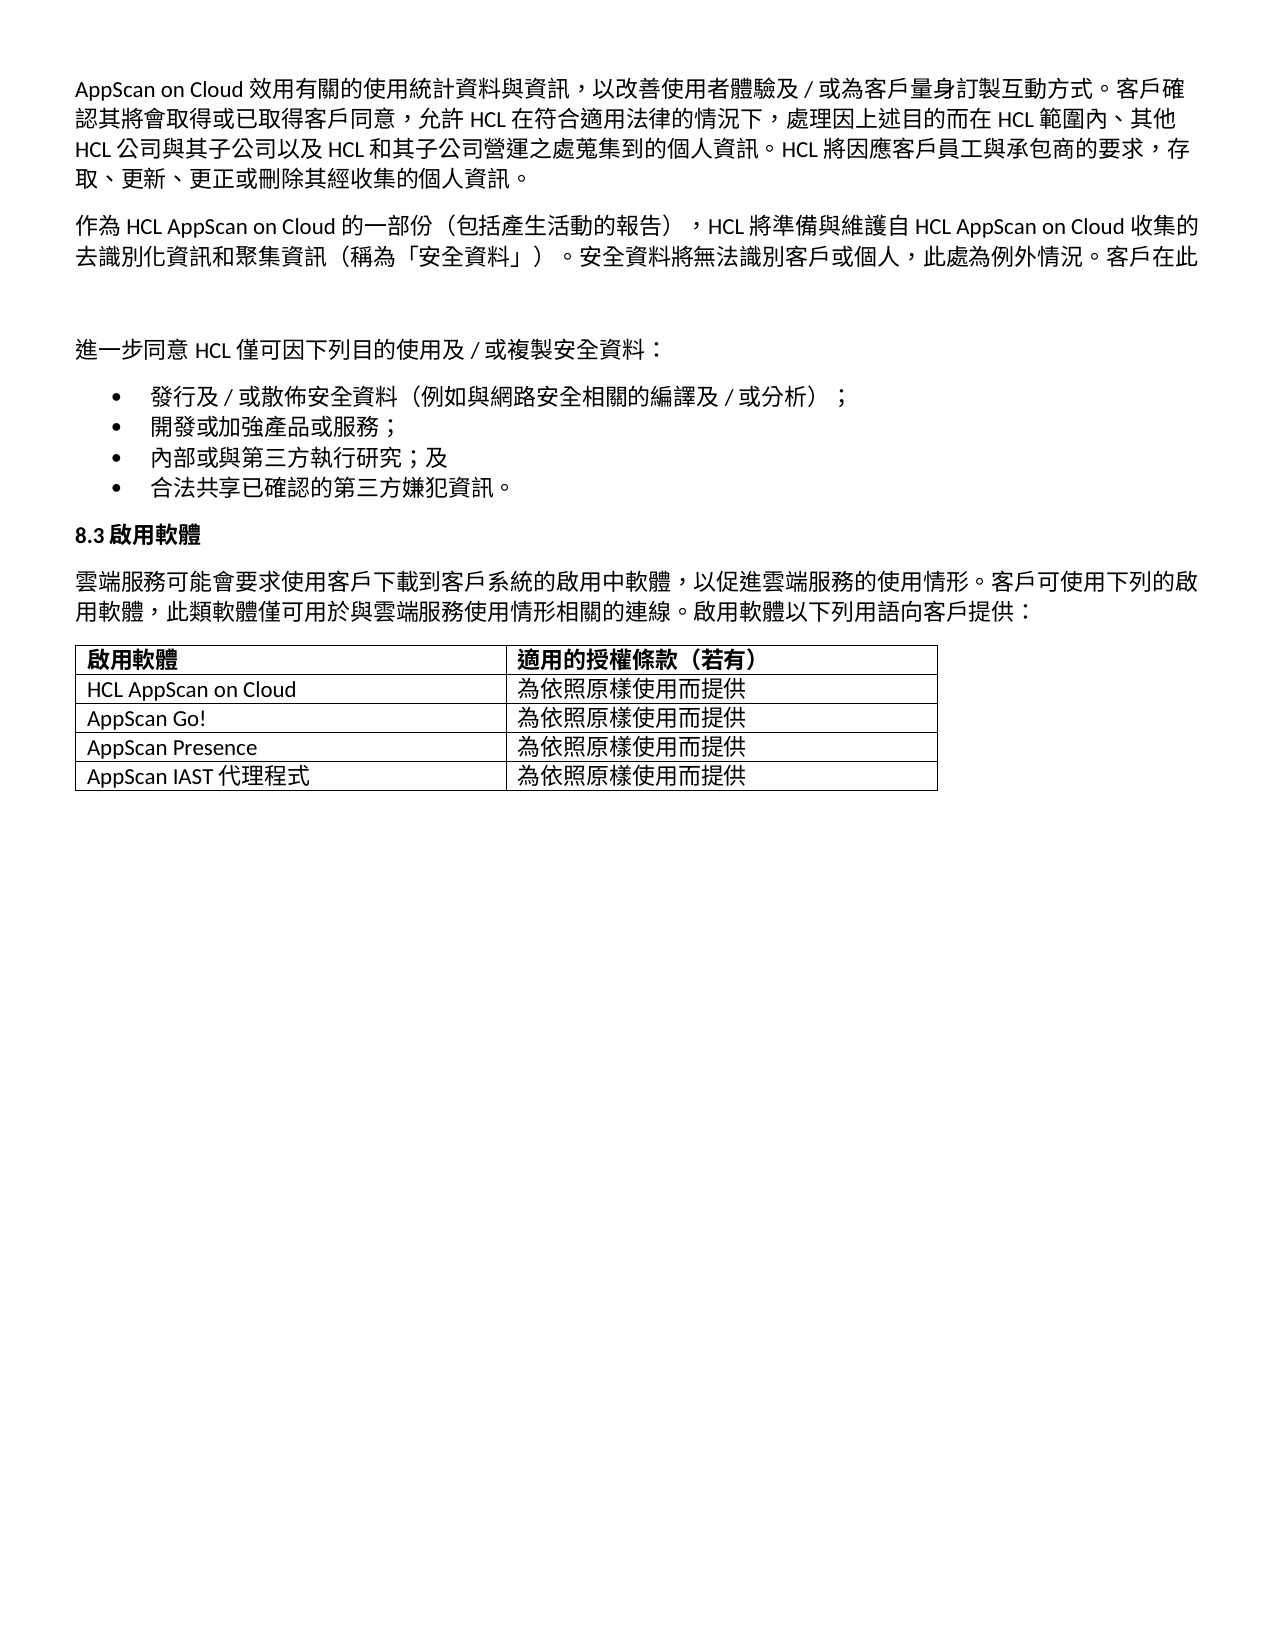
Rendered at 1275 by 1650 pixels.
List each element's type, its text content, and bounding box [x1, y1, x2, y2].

table_cell AppScan Go! [76, 704, 506, 732]
table_header 啟用軟體 [76, 646, 506, 674]
table_cell 為依照原樣使用而提供 [507, 675, 937, 703]
list 開發或加強產品或服務； [112, 413, 1200, 442]
list 發行及 / 或散佈安全資料（例如與網路安全相關的編譯及 / 或分析）； [112, 383, 1200, 411]
text 8.3 啟用軟體 [75, 521, 1200, 549]
text 作為 HCL AppScan on Cloud 的一部份（包括產生活動的報告），HCL 將準備與維護自 HCL AppScan on Cloud 收集的去識別化資訊和聚集資訊（稱為「安全資料」）。安全資料將無法識別客戶或個人，此處為例外情況。客戶在此 [75, 212, 1200, 271]
text 雲端服務可能會要求使用客戶下載到客戶系統的啟用中軟體，以促進雲端服務的使用情形。客戶可使用下列的啟用軟體，此類軟體僅可用於與雲端服務使用情形相關的連線。啟用軟體以下列用語向客戶提供： [75, 568, 1200, 626]
list 合法共享已確認的第三方嫌犯資訊。 [112, 474, 1200, 502]
table_cell AppScan Presence [76, 733, 506, 761]
table_header 適用的授權條款（若有） [507, 646, 937, 674]
table_cell AppScan IAST 代理程式 [76, 762, 506, 790]
table_cell HCL AppScan on Cloud [76, 675, 506, 703]
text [75, 75, 1200, 194]
text 進一步同意 HCL 僅可因下列目的使用及 / 或複製安全資料： [75, 336, 1200, 364]
table_cell 為依照原樣使用而提供 [507, 762, 937, 790]
table_cell 為依照原樣使用而提供 [507, 704, 937, 732]
list 內部或與第三方執行研究；及 [112, 444, 1200, 472]
table_cell 為依照原樣使用而提供 [507, 733, 937, 761]
